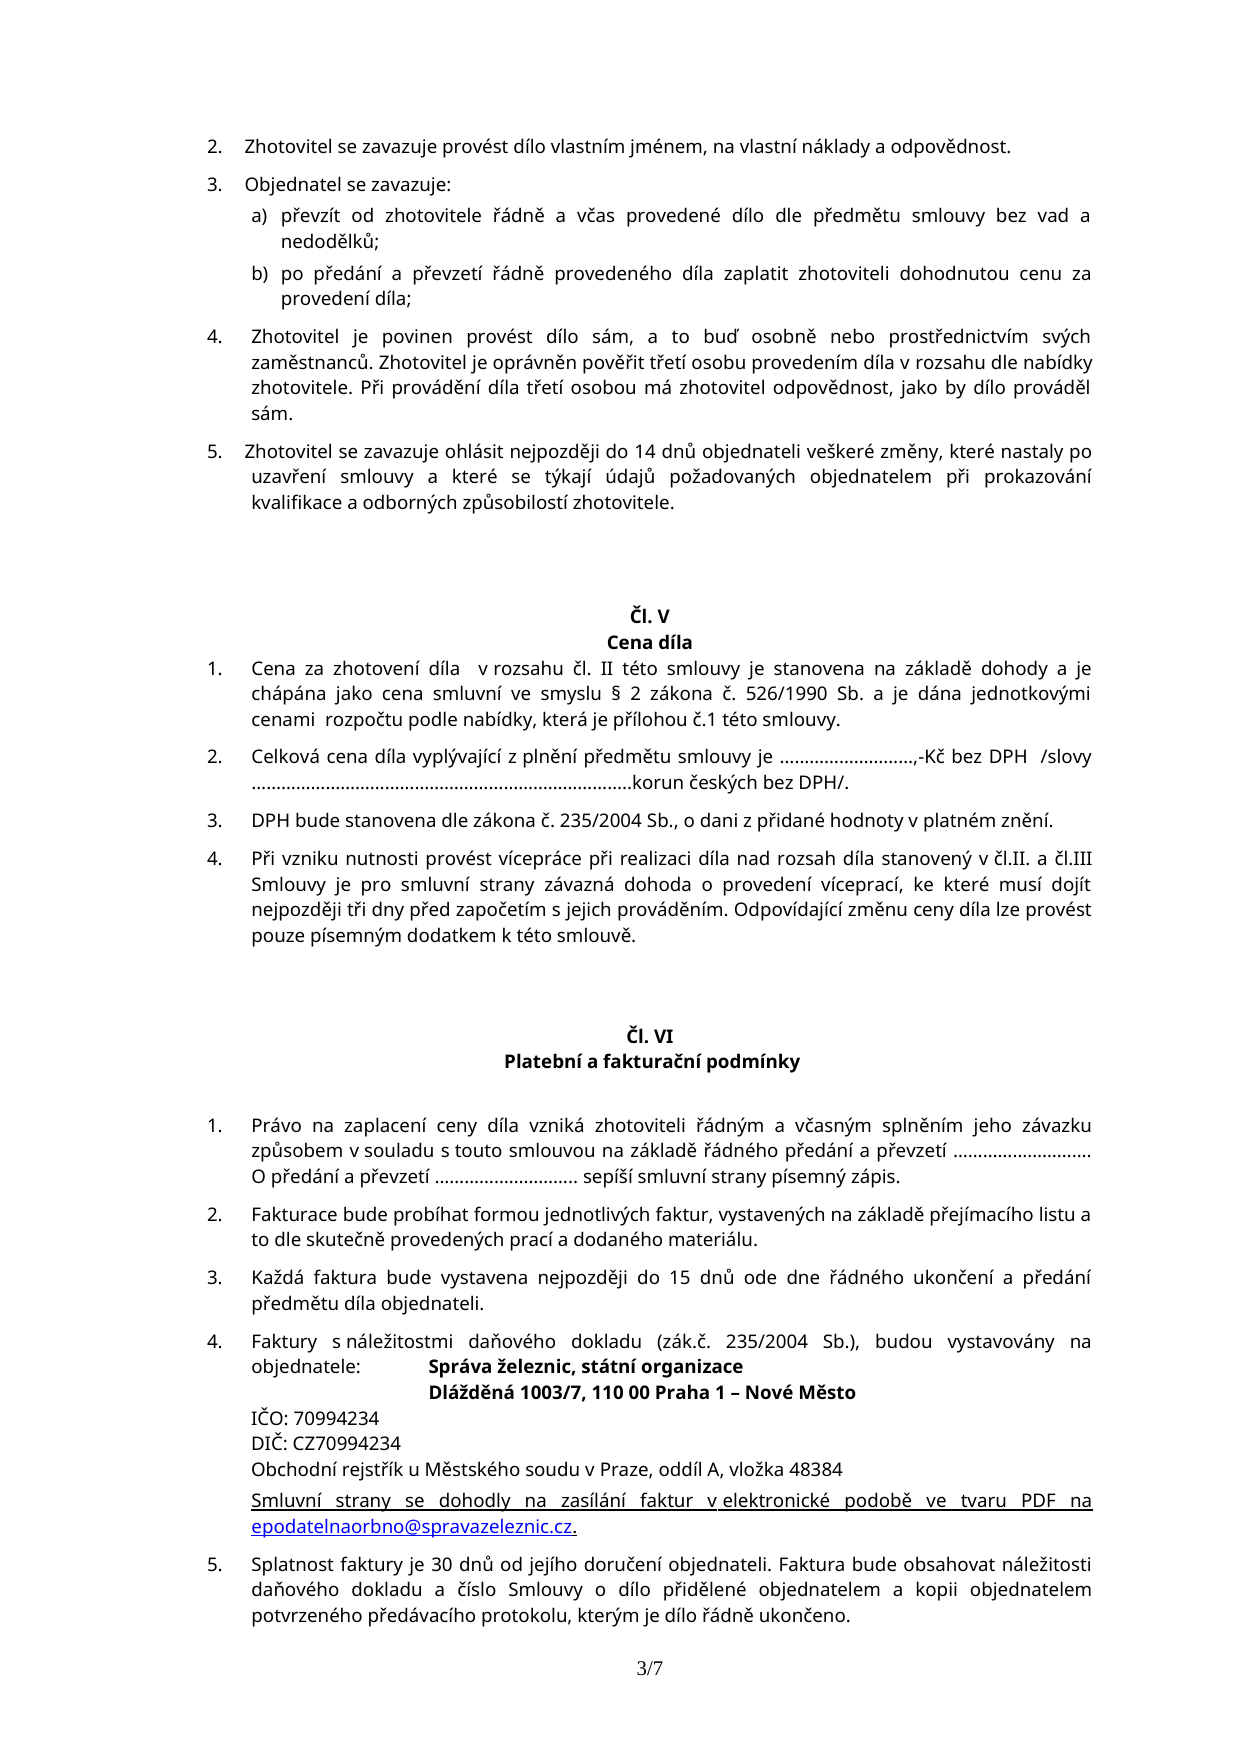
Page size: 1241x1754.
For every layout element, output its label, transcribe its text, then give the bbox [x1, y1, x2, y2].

list DPH bude stanovena dle zákona č. 235/2004 Sb., o dani z přidané hodnoty v platném znění. [207, 807, 1092, 833]
subtitle Čl. VI [207, 1023, 1092, 1048]
list Celková cena díla vyplývající z plnění předmětu smlouvy je ………………………,-Kč bez DPH /slovy …………………………………………………………………..korun českých bez DPH/. [207, 744, 1092, 795]
subtitle Čl. V [207, 604, 1092, 629]
text IČO: 70994234 [207, 1405, 1092, 1430]
list Každá faktura bude vystavena nejpozději do 15 dnů ode dne řádného ukončení a předání předmětu díla objednateli. [207, 1265, 1092, 1316]
list Cena za zhotovení díla v rozsahu čl. II této smlouvy je stanovena na základě dohody a je chápána jako cena smluvní ve smyslu § 2 zákona č. 526/1990 Sb. a je dána jednotkovými cenami rozpočtu podle nabídky, která je přílohou č.1 této smlouvy. [207, 655, 1092, 731]
list Zhotovitel se zavazuje provést dílo vlastním jménem, na vlastní náklady a odpovědnost. [207, 133, 1092, 158]
list Při vzniku nutnosti provést vícepráce při realizaci díla nad rozsah díla stanovený v čl.II. a čl.III Smlouvy je pro smluvní strany závazná dohoda o provedení víceprací, ke které musí dojít nejpozději tři dny před započetím s jejich prováděním. Odpovídající změnu ceny díla lze provést pouze písemným dodatkem k této smlouvě. [207, 845, 1092, 947]
subtitle Cena díla [207, 629, 1092, 655]
text Smluvní strany se dohodly na zasílání faktur v elektronické podobě ve tvaru PDF na epodatelnaorbno@spravazeleznic.cz. [251, 1510, 1092, 1539]
list Faktury s náležitostmi daňového dokladu (zák.č. 235/2004 Sb.), budou vystavovány na objednatele: Správa železnic, státní organizace [207, 1328, 1092, 1379]
list Splatnost faktury je 30 dnů od jejího doručení objednateli. Faktura bude obsahovat náležitosti daňového dokladu a číslo Smlouvy o dílo přidělené objednatelem a kopii objednatelem potvrzeného předávacího protokolu, kterým je dílo řádně ukončeno. [207, 1551, 1092, 1628]
list Objednatel se zavazuje: [207, 171, 1092, 196]
text Smluvní strany se dohodly na zasílání faktur v elektronické podobě ve tvaru PDF na epodatelnaorbno@spravazeleznic.cz. [251, 1488, 1092, 1509]
list Právo na zaplacení ceny díla vzniká zhotoviteli řádným a včasným splněním jeho závazku způsobem v souladu s touto smlouvou na základě řádného předání a převzetí ………………………. O předání a převzetí ……………………….. sepíší smluvní strany písemný zápis. [207, 1112, 1092, 1189]
list převzít od zhotovitele řádně a včas provedené dílo dle předmětu smlouvy bez vad a nedodělků; [251, 203, 1092, 254]
list Zhotovitel je povinen provést dílo sám, a to buď osobně nebo prostřednictvím svých zaměstnanců. Zhotovitel je oprávněn pověřit třetí osobu provedením díla v rozsahu dle nabídky zhotovitele. Při provádění díla třetí osobou má zhotovitel odpovědnost, jako by dílo prováděl sám. [207, 323, 1092, 426]
text Dlážděná 1003/7, 110 00 Praha 1 – Nové Město [207, 1379, 1092, 1405]
list po předání a převzetí řádně provedeného díla zaplatit zhotoviteli dohodnutou cenu za provedení díla; [251, 260, 1092, 311]
text Obchodní rejstřík u Městského soudu v Praze, oddíl A, vložka 48384 [207, 1456, 1092, 1481]
text DIČ: CZ70994234 [207, 1430, 1092, 1456]
list Fakturace bude probíhat formou jednotlivých faktur, vystavených na základě přejímacího listu a to dle skutečně provedených prací a dodaného materiálu. [207, 1201, 1092, 1252]
list Zhotovitel se zavazuje ohlásit nejpozději do 14 dnů objednateli veškeré změny, které nastaly po uzavření smlouvy a které se týkají údajů požadovaných objednatelem při prokazování kvalifikace a odborných způsobilostí zhotovitele. [207, 438, 1092, 515]
subtitle Platební a fakturační podmínky [207, 1048, 1092, 1074]
